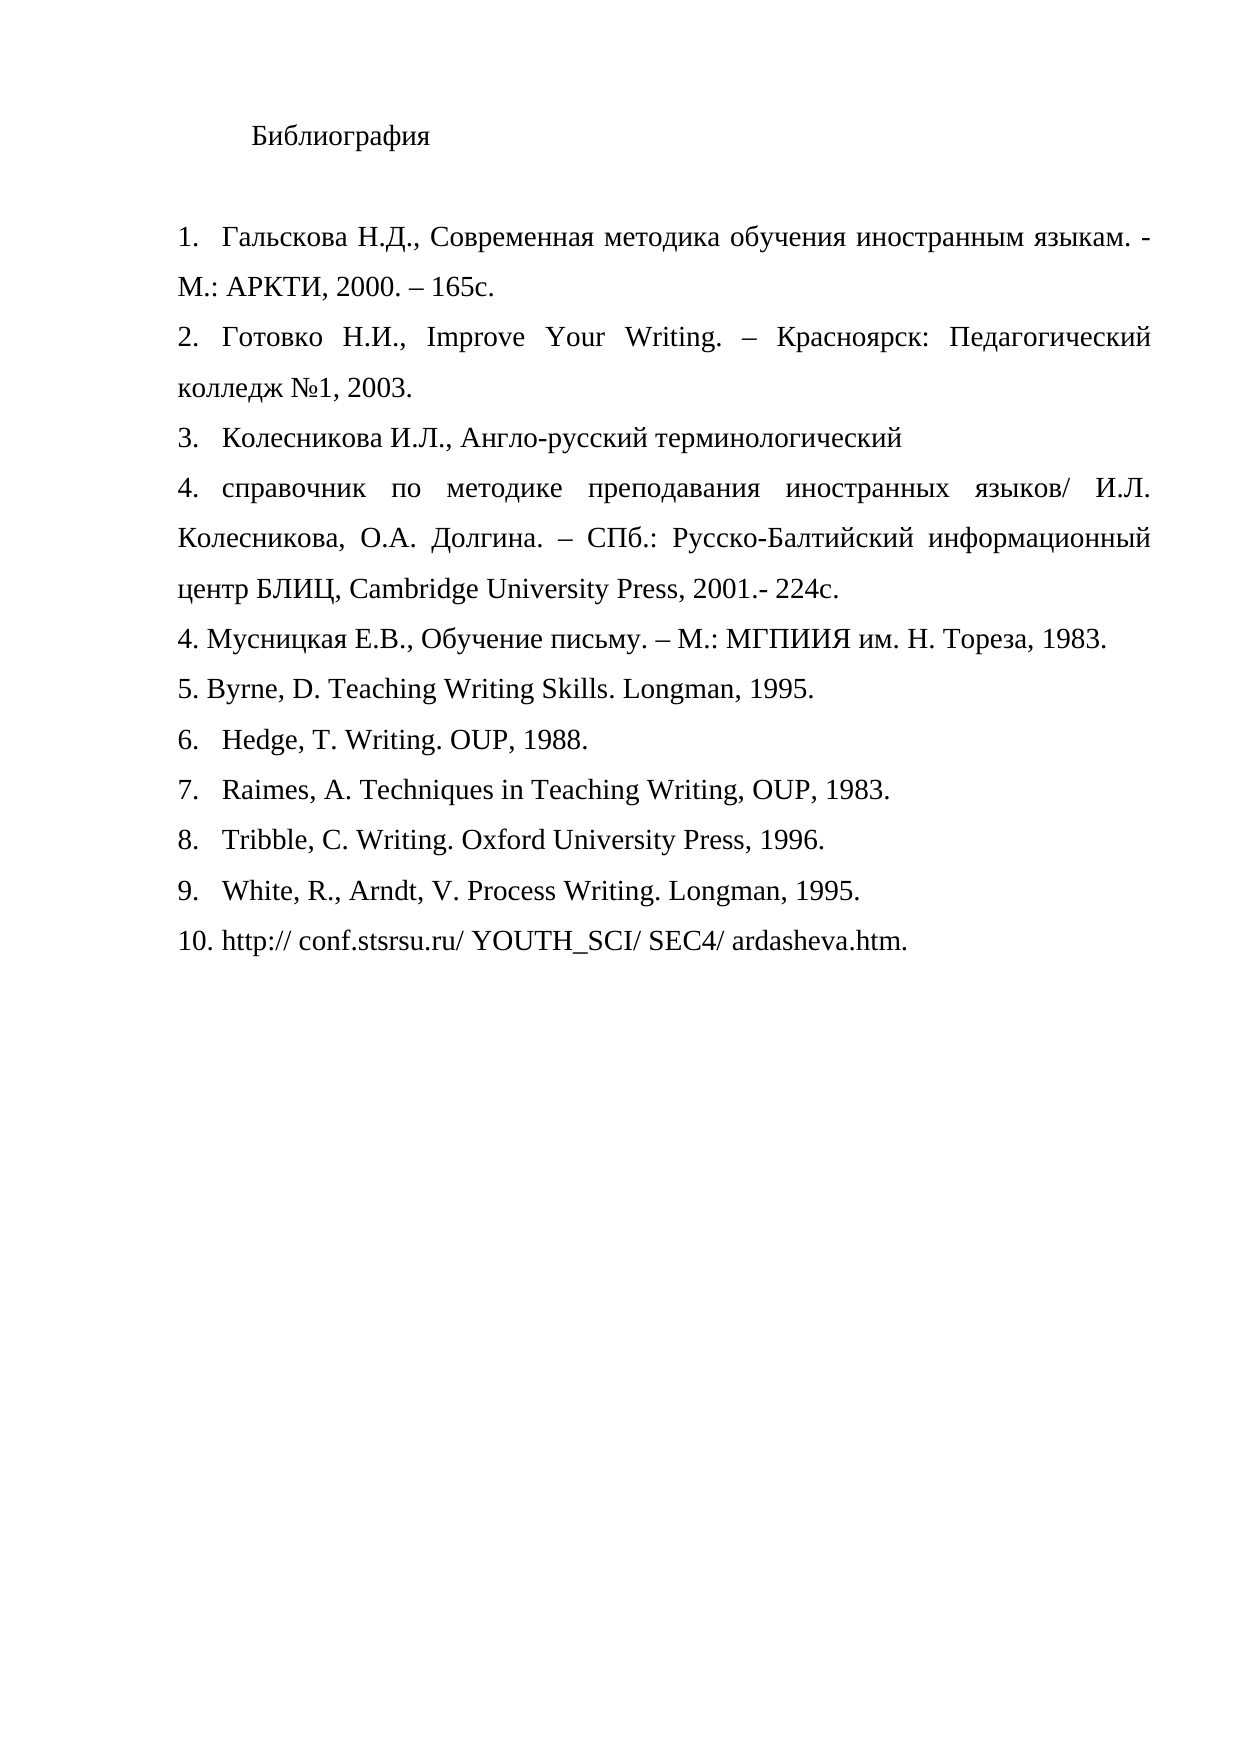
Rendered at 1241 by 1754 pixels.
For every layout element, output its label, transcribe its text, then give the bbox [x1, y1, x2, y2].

text Библиография [177, 118, 1152, 152]
list Колесникова И.Л., Англо-русский терминологический [177, 420, 1152, 453]
list Гальскова Н.Д., Современная методика обучения иностранным языкам. - М.: АРКТИ, 2000. – 165с. [177, 219, 1152, 303]
list http:// conf.stsrsu.ru/ YOUTH_SCI/ SEC4/ ardasheva.htm. [177, 923, 1152, 957]
text 4. Мусницкая Е.В., Обучение письму. – М.: МГПИИЯ им. Н. Тореза, 1983. [177, 621, 1152, 655]
list справочник по методике преподавания иностранных языков/ И.Л. Колесникова, О.А. Долгина. – СПб.: Русско-Балтийский информационный центр БЛИЦ, Cambridge University Press, 2001.- 224с. [177, 470, 1152, 604]
list White, R., Arndt, V. Process Writing. Longman, 1995. [177, 873, 1152, 906]
text 5. Byrne, D. Teaching Writing Skills. Longman, 1995. [177, 672, 1152, 705]
list Hedge, T. Writing. OUP, 1988. [177, 722, 1152, 755]
list Raimes, A. Techniques in Teaching Writing, OUP, 1983. [177, 772, 1152, 806]
list Готовко Н.И., Improve Your Writing. – Красноярск: Педагогический колледж №1, 2003. [177, 319, 1152, 403]
list Tribble, C. Writing. Oxford University Press, 1996. [177, 822, 1152, 856]
